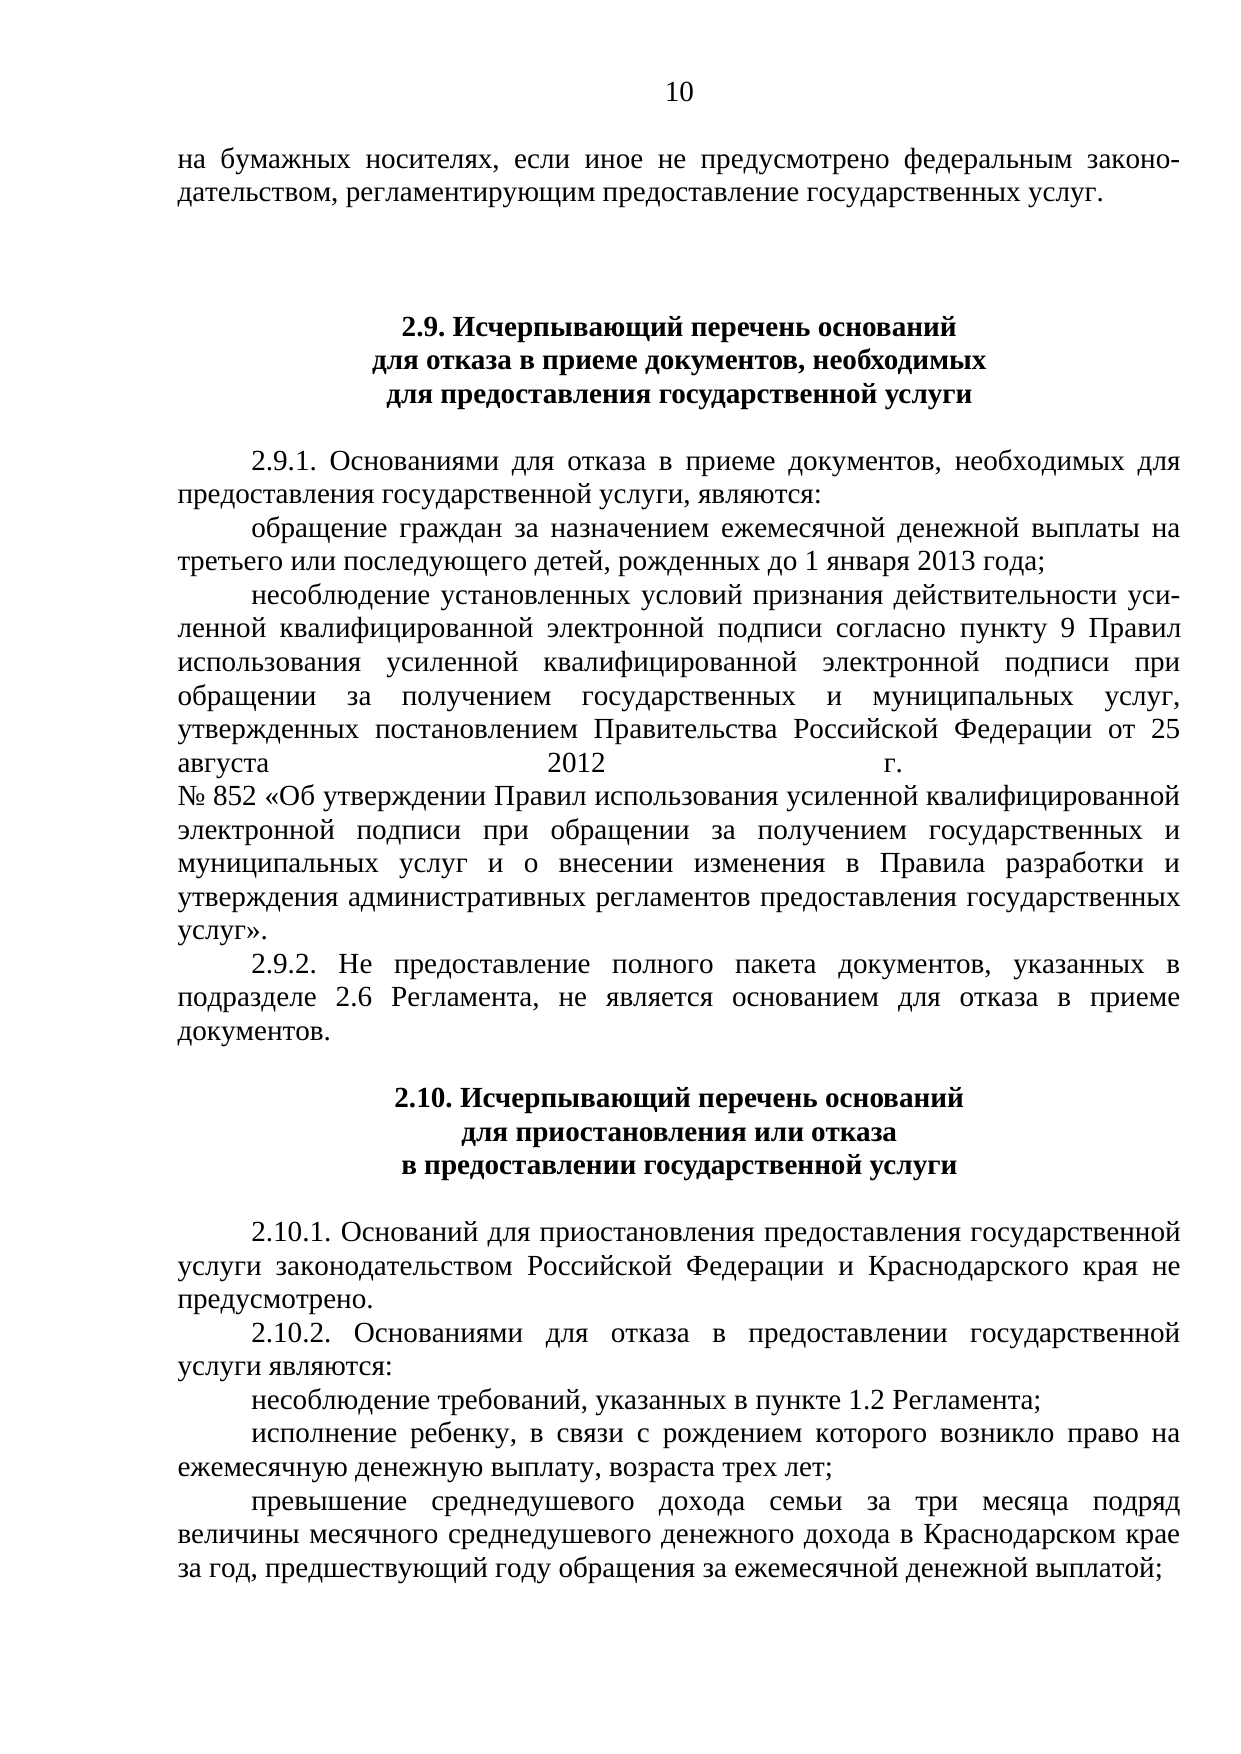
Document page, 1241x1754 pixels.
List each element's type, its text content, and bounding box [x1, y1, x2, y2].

text обращение граждан за назначением ежемесячной денежной выплаты на третьего или последующего детей, рожденных до 1 января 2013 года; [177, 510, 1181, 577]
text 2.9. Исчерпывающий перечень оснований [177, 309, 1181, 342]
text превышение среднедушевого дохода семьи за три месяца подряд величины месячного среднедушевого денежного дохода в Краснодарском крае за год, предшествующий году обращения за ежемесячной денежной выплатой; [177, 1483, 1181, 1583]
text несоблюдение требований, указанных в пункте 1.2 Регламента; [177, 1382, 1181, 1416]
text для отказа в приеме документов, необходимых [177, 342, 1181, 376]
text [177, 141, 1181, 208]
text 2.10.2. Основаниями для отказа в предоставлении государственной услуги являются: [177, 1315, 1181, 1382]
text 2.9.1. Основаниями для отказа в приеме документов, необходимых для предоставления государственной услуги, являются: [177, 443, 1181, 510]
text несоблюдение установленных условий признания действительности уси-ленной квалифицированной электронной подписи согласно пункту 9 Правил использования усиленной квалифицированной электронной подписи при обращении за получением государственных и муниципальных услуг, утвержденных постановлением Правительства Российской Федерации от 25 августа 2012 г. № 852 «Об утверждении Правил использования усиленной квалифицированной электронной подписи при обращении за получением государственных и муниципальных услуг и о внесении изменения в Правила разработки и утверждения административных регламентов предоставления государственных услуг». [177, 577, 1181, 946]
text для предоставления государственной услуги [177, 376, 1181, 409]
text для приостановления или отказа [177, 1114, 1181, 1147]
text 2.9.2. Не предоставление полного пакета документов, указанных в подразделе 2.6 Регламента, не является основанием для отказа в приеме документов. [177, 946, 1181, 1047]
text 2.10.1. Оснований для приостановления предоставления государственной услуги законодательством Российской Федерации и Краснодарского края не предусмотрено. [177, 1214, 1181, 1315]
text 2.10. Исчерпывающий перечень оснований [177, 1080, 1181, 1114]
text в предоставлении государственной услуги [177, 1147, 1181, 1181]
text исполнение ребенку, в связи с рождением которого возникло право на ежемесячную денежную выплату, возраста трех лет; [177, 1416, 1181, 1483]
